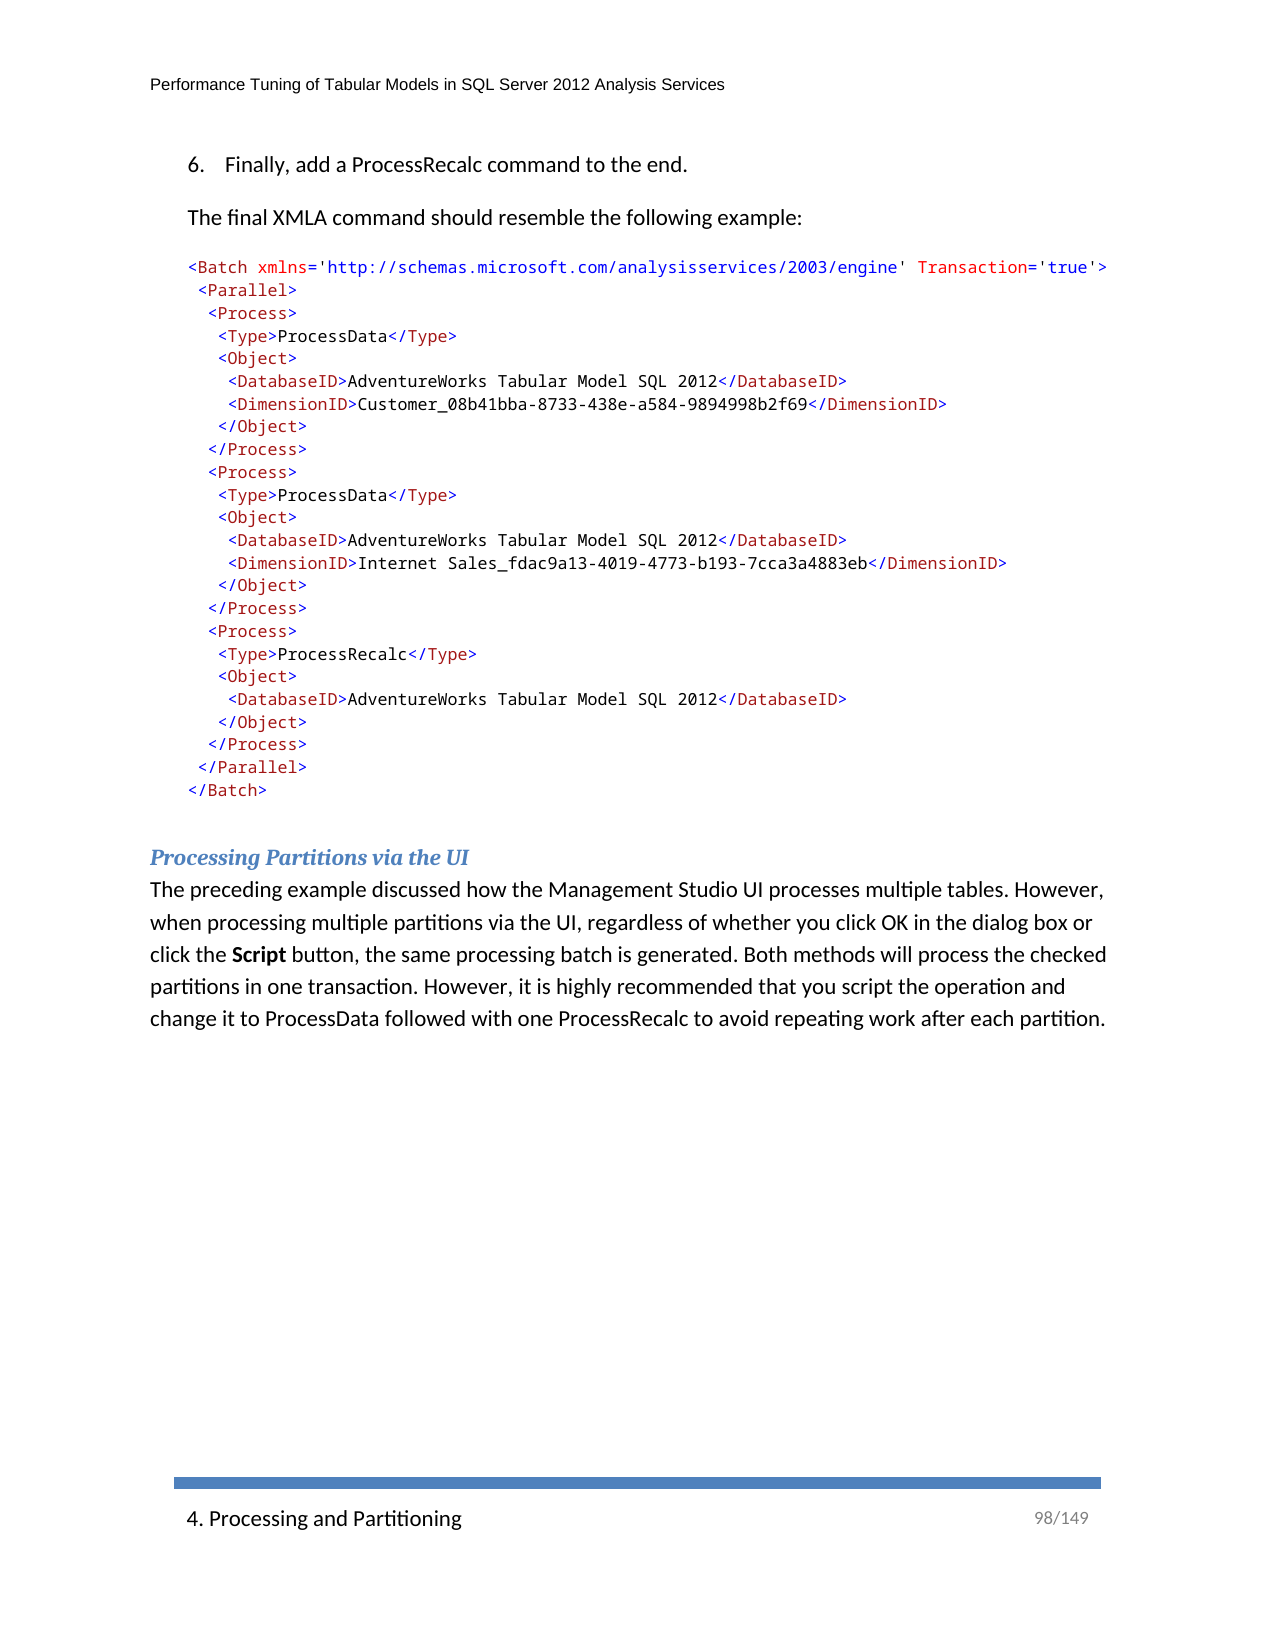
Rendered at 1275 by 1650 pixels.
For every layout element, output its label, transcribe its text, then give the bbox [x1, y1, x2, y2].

text <Process> [187, 460, 1125, 483]
list Finally, add a ProcessRecalc command to the end. [187, 150, 1125, 178]
text <DimensionID>Customer_08b41bba-8733-438e-a584-9894998b2f69</DimensionID> [187, 392, 1125, 415]
text <DatabaseID>AdventureWorks Tabular Model SQL 2012</DatabaseID> [187, 528, 1125, 551]
text </Process> [187, 438, 1125, 460]
text The final XMLA command should resemble the following example: [187, 203, 1125, 231]
text </Object> [187, 415, 1125, 438]
subtitle Processing Partitions via the UI [150, 845, 1125, 872]
text <DimensionID>Internet Sales_fdac9a13-4019-4773-b193-7cca3a4883eb</DimensionID> [187, 551, 1125, 574]
text <Parallel> [187, 279, 1125, 301]
text <Type>ProcessData</Type> [187, 324, 1125, 347]
text <Batch xmlns='http://schemas.microsoft.com/analysisservices/2003/engine' Transaction='true'> [187, 256, 1125, 279]
text The preceding example discussed how the Management Studio UI processes multiple tables. However, when processing multiple partitions via the UI, regardless of whether you click OK in the dialog box or click the Script button, the same processing batch is generated. Both methods will process the checked partitions in one transaction. However, it is highly recommended that you script the operation and change it to ProcessData followed with one ProcessRecalc to avoid repeating work after each partition. [150, 875, 1125, 1032]
text <DatabaseID>AdventureWorks Tabular Model SQL 2012</DatabaseID> [187, 369, 1125, 392]
text </Process> [187, 733, 1125, 756]
text </Process> [187, 597, 1125, 619]
text </Object> [187, 710, 1125, 733]
text <Process> [187, 619, 1125, 642]
text <DatabaseID>AdventureWorks Tabular Model SQL 2012</DatabaseID> [187, 687, 1125, 710]
text </Batch> [187, 778, 1125, 801]
text <Type>ProcessRecalc</Type> [187, 642, 1125, 665]
text </Parallel> [187, 756, 1125, 778]
text <Type>ProcessData</Type> [187, 483, 1125, 506]
text <Process> [187, 301, 1125, 324]
text </Object> [187, 574, 1125, 597]
text <Object> [187, 665, 1125, 687]
text <Object> [187, 347, 1125, 369]
text <Object> [187, 506, 1125, 528]
